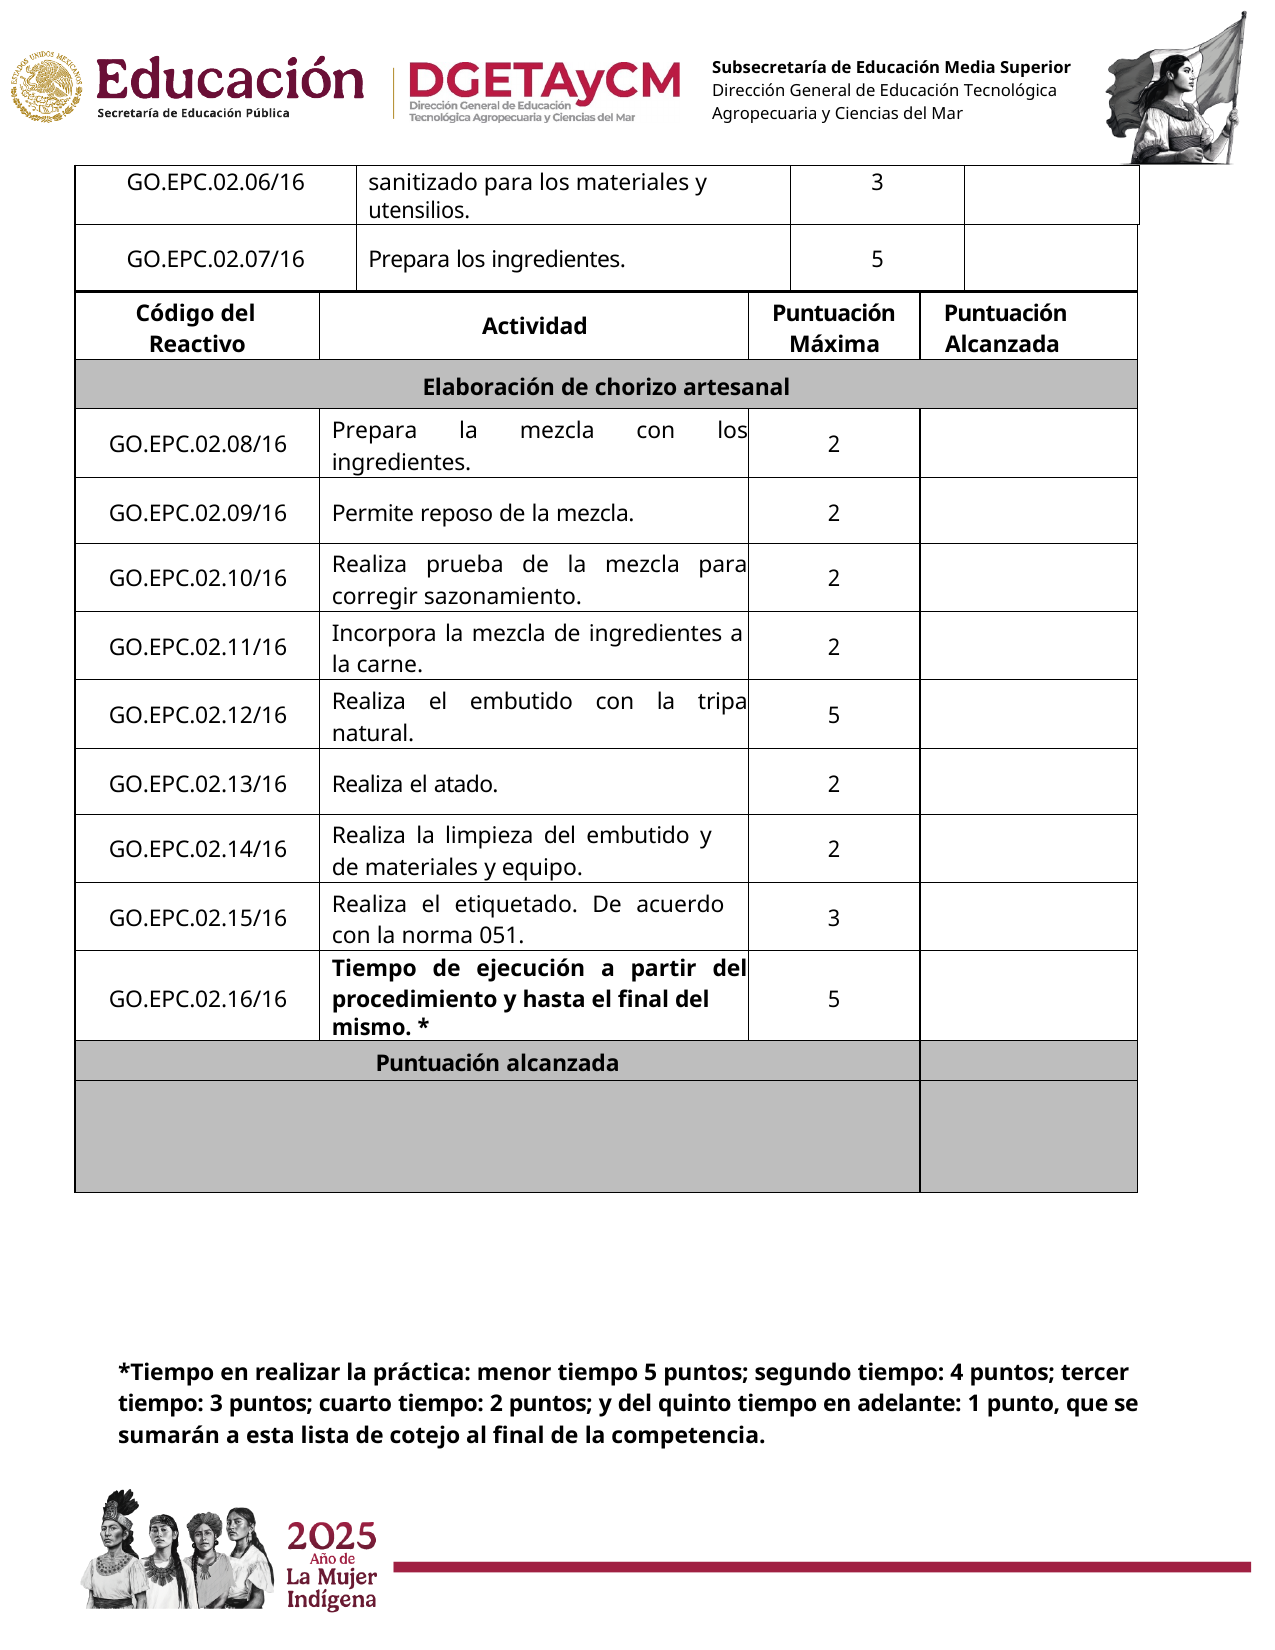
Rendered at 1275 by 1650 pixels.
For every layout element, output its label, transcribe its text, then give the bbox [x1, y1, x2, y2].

table_cell GO.EPC.02.06/16 [76, 166, 356, 223]
table_cell [921, 478, 1137, 543]
table_cell [921, 1041, 1137, 1080]
table_header Puntuación Máxima [749, 293, 919, 359]
table_header Actividad [320, 293, 748, 359]
table_header Código del Reactivo [76, 293, 319, 359]
picture [0, 0, 1275, 1650]
table_cell [965, 225, 1137, 290]
table_cell 2 [749, 409, 919, 477]
table_cell [921, 749, 1137, 814]
table_cell GO.EPC.02.13/16 [76, 749, 319, 814]
table_cell 5 [749, 951, 919, 1040]
table_cell GO.EPC.02.10/16 [76, 544, 319, 611]
table_cell Puntuación alcanzada [76, 1041, 919, 1080]
table_cell [921, 883, 1137, 950]
table_cell Realiza prueba de la mezcla para corregir sazonamiento. [320, 544, 748, 611]
table_cell GO.EPC.02.07/16 [76, 225, 356, 290]
table_cell GO.EPC.02.14/16 [76, 815, 319, 882]
table_cell GO.EPC.02.16/16 [76, 951, 319, 1040]
table_cell 3 [749, 883, 919, 950]
table_cell GO.EPC.02.12/16 [76, 680, 319, 748]
table_cell 2 [749, 544, 919, 611]
table_header Puntuación Alcanzada [921, 293, 1137, 359]
table_cell [921, 951, 1137, 1040]
table_cell [921, 815, 1137, 882]
table_cell Elaboración de chorizo artesanal [76, 360, 1137, 408]
table_cell Realiza el atado. [320, 749, 748, 814]
table_cell [921, 409, 1137, 477]
table_cell 2 [749, 815, 919, 882]
table_cell Prepara la mezcla con los ingredientes. [320, 409, 748, 477]
table_cell 2 [749, 749, 919, 814]
table_cell Tiempo de ejecución a partir del procedimiento y hasta el final del mismo. * [320, 951, 748, 1040]
table_cell [921, 680, 1137, 748]
table_cell [76, 1081, 919, 1192]
table_cell Realiza el etiquetado. De acuerdo con la norma 051. [320, 883, 748, 950]
text *Tiempo en realizar la práctica: menor tiempo 5 puntos; segundo tiempo: 4 puntos; tercer tiempo: 3 puntos; cuarto tiempo: 2 puntos; y del quinto tiempo en adelante: 1 punto, que se sumarán a esta lista de cotejo al final de la competencia. [118, 1356, 1162, 1450]
table_cell GO.EPC.02.11/16 [76, 612, 319, 679]
table_cell GO.EPC.02.08/16 [76, 409, 319, 477]
table_cell Permite reposo de la mezcla. [320, 478, 748, 543]
table_cell [921, 1081, 1137, 1192]
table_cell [357, 166, 790, 223]
table_cell [921, 544, 1137, 611]
table_cell GO.EPC.02.15/16 [76, 883, 319, 950]
table_cell Prepara los ingredientes. [357, 225, 790, 290]
table_cell Realiza la limpieza del embutido y de materiales y equipo. [320, 815, 748, 882]
table_cell 5 [749, 680, 919, 748]
table_cell Realiza el embutido con la tripa natural. [320, 680, 748, 748]
table_cell 3 [791, 166, 964, 223]
table_cell [965, 166, 1139, 223]
table_cell 2 [749, 612, 919, 679]
table_cell GO.EPC.02.09/16 [76, 478, 319, 543]
table_cell Incorpora la mezcla de ingredientes a la carne. [320, 612, 748, 679]
table_cell 5 [791, 225, 964, 290]
table_cell [921, 612, 1137, 679]
table_cell 2 [749, 478, 919, 543]
